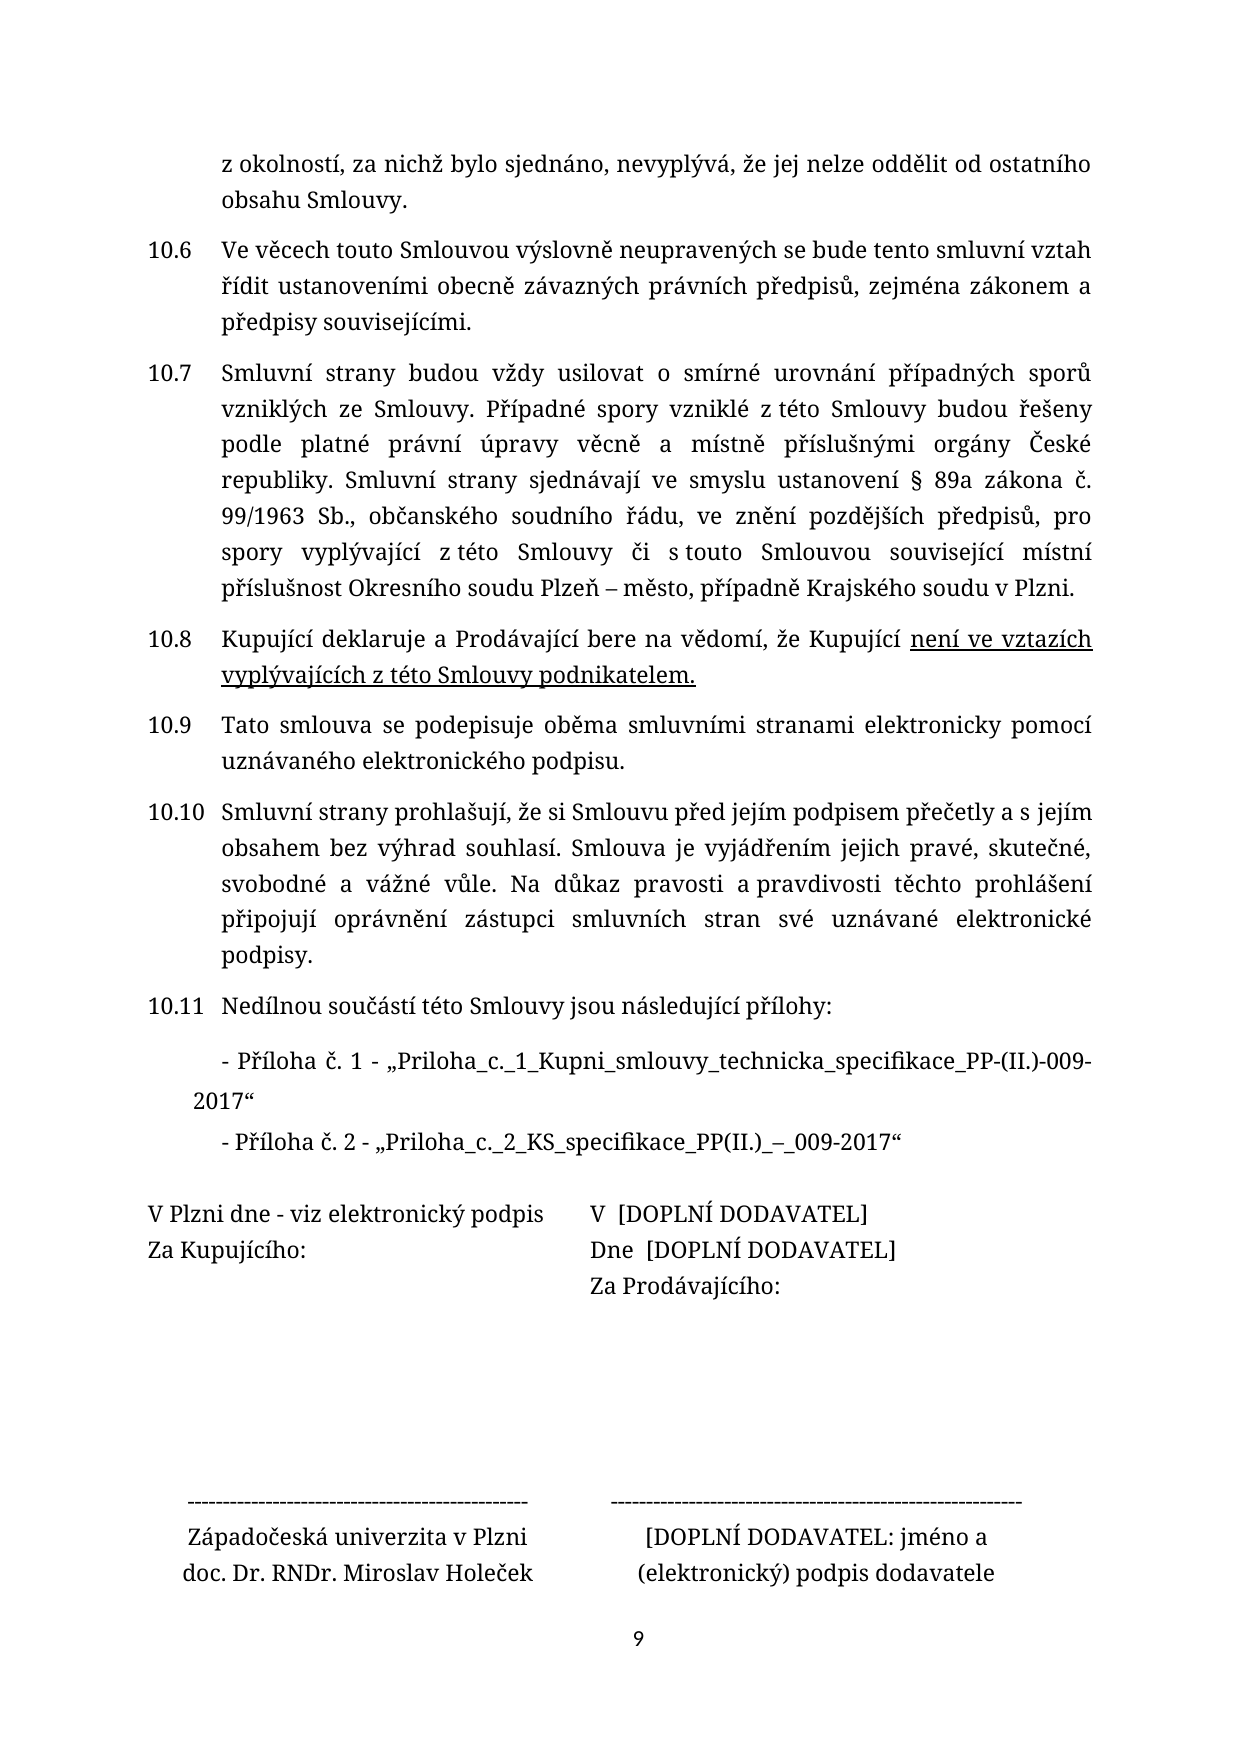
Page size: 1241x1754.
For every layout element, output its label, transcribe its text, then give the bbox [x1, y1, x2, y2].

text 10.10 Smluvní strany prohlašují, že si Smlouvu před jejím podpisem přečetly a s jejím obsahem bez výhrad souhlasí. Smlouva je vyjádřením jejich pravé, skutečné, svobodné a vážné vůle. Na důkaz pravosti a pravdivosti těchto prohlášení připojují oprávnění zástupci smluvních stran své uznávané elektronické podpisy. [148, 796, 1092, 971]
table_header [136, 1198, 579, 1588]
text 10.11 Nedílnou součástí této Smlouvy jsou následující přílohy: [148, 990, 1092, 1021]
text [148, 148, 1092, 215]
text 10.6 Ve věcech touto Smlouvou výslovně neupravených se bude tento smluvní vztah řídit ustanoveními obecně závazných právních předpisů, zejména zákonem a předpisy souvisejícími. [148, 234, 1092, 337]
text - Příloha č. 1 - „Priloha_c._1_Kupni_smlouvy_technicka_specifikace_PP-(II.)-009-2017“ [193, 1044, 1092, 1116]
text 10.8 Kupující deklaruje a Prodávající bere na vědomí, že Kupující není ve vztazích vyplývajících z této Smlouvy podnikatelem. [148, 623, 1092, 690]
text - Příloha č. 2 - „Priloha_c._2_KS_specifikace_PP(II.)_–_009-2017“ [222, 1126, 1092, 1157]
text 10.9 Tato smlouva se podepisuje oběma smluvními stranami elektronicky pomocí uznávaného elektronického podpisu. [148, 709, 1092, 776]
text 10.7 Smluvní strany budou vždy usilovat o smírné urovnání případných sporů vzniklých ze Smlouvy. Případné spory vzniklé z této Smlouvy budou řešeny podle platné právní úpravy věcně a místně příslušnými orgány České republiky. Smluvní strany sjednávají ve smyslu ustanovení § 89a zákona č. 99/1963 Sb., občanského soudního řádu, ve znění pozdějších předpisů, pro spory vyplývající z této Smlouvy či s touto Smlouvou související místní příslušnost Okresního soudu Plzeň – město, případně Krajského soudu v Plzni. [148, 357, 1092, 603]
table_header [579, 1198, 1054, 1588]
